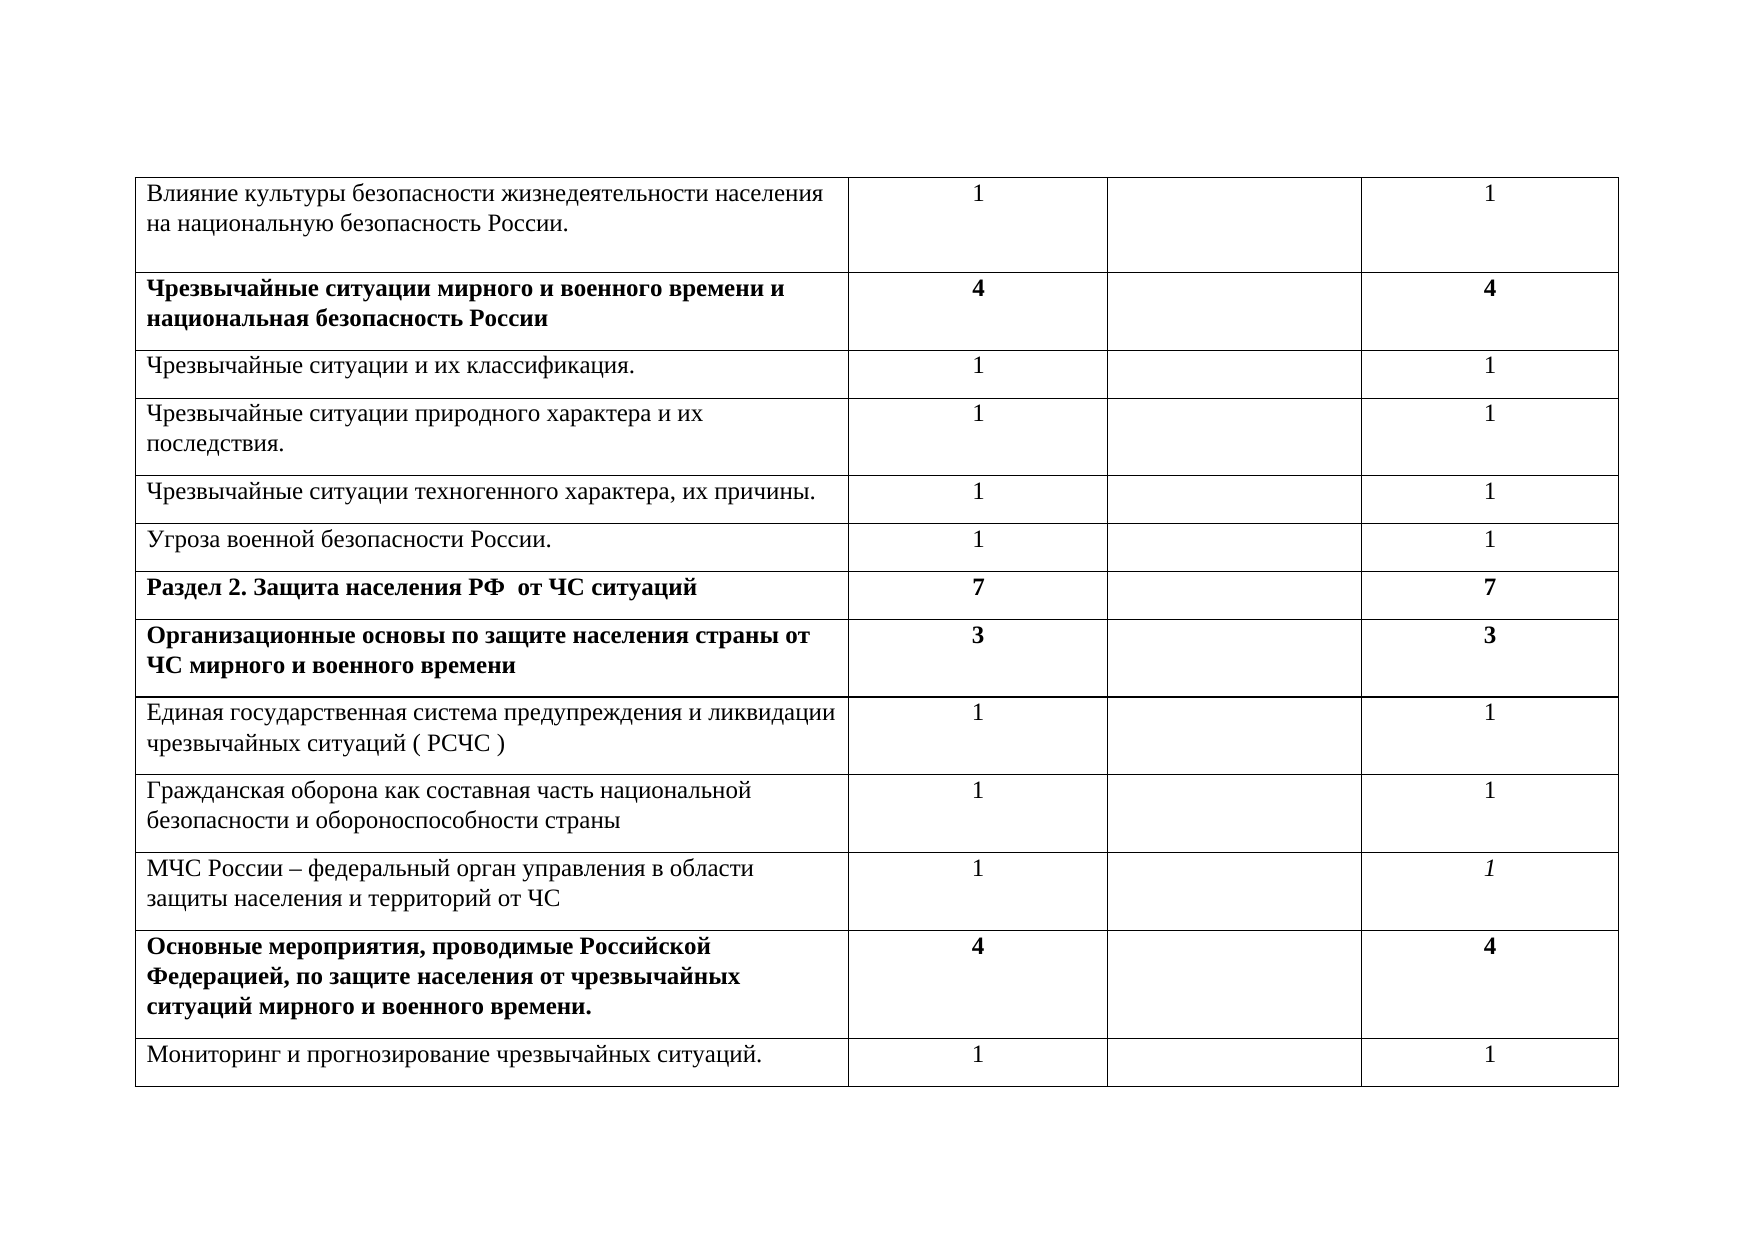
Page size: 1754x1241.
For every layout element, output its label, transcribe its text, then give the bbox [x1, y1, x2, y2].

table_cell Чрезвычайные ситуации и их классификация. [136, 351, 848, 397]
table_cell 3 [849, 620, 1107, 696]
table_cell [1108, 698, 1361, 774]
table_cell Мониторинг и прогнозирование чрезвычайных ситуаций. [136, 1039, 848, 1086]
table_cell 1 [1362, 476, 1618, 523]
table_cell 4 [1362, 273, 1618, 349]
table_cell Единая государственная система предупреждения и ликвидации чрезвычайных ситуаций ( РСЧС ) [136, 698, 848, 774]
table_cell 1 [1362, 178, 1618, 272]
table_cell 1 [1362, 351, 1618, 397]
table_cell [1108, 524, 1361, 571]
table_cell 4 [1362, 931, 1618, 1038]
table_cell Раздел 2. Защита населения РФ от ЧС ситуаций [136, 572, 848, 619]
table_cell 1 [849, 698, 1107, 774]
table_cell 4 [849, 273, 1107, 349]
table_cell Влияние культуры безопасности жизнедеятельности населения на национальную безопасность России. [136, 178, 848, 272]
table_cell [1108, 351, 1361, 397]
table_cell Угроза военной безопасности России. [136, 524, 848, 571]
table_cell [1108, 853, 1361, 930]
table_cell 1 [1362, 399, 1618, 475]
table_cell [1108, 273, 1361, 349]
table_cell [1108, 1039, 1361, 1086]
table_cell [1108, 178, 1361, 272]
table_cell 7 [1362, 572, 1618, 619]
table_cell Чрезвычайные ситуации мирного и военного времени и национальная безопасность России [136, 273, 848, 349]
table_cell [1108, 399, 1361, 475]
table_cell 1 [849, 399, 1107, 475]
table_cell [1108, 620, 1361, 696]
table_cell 1 [849, 853, 1107, 930]
table_cell МЧС России – федеральный орган управления в области защиты населения и территорий от ЧС [136, 853, 848, 930]
table_cell [1108, 931, 1361, 1038]
table_cell Чрезвычайные ситуации техногенного характера, их причины. [136, 476, 848, 523]
table_cell 1 [1362, 524, 1618, 571]
table_cell 1 [1362, 698, 1618, 774]
table_cell 1 [849, 775, 1107, 852]
table_cell [1108, 572, 1361, 619]
table_cell 1 [849, 476, 1107, 523]
table_cell 1 [1362, 1039, 1618, 1086]
table_cell 7 [849, 572, 1107, 619]
table_cell [1108, 476, 1361, 523]
table_cell 1 [849, 524, 1107, 571]
table_cell Чрезвычайные ситуации природного характера и их последствия. [136, 399, 848, 475]
table_cell 1 [849, 178, 1107, 272]
table_cell Гражданская оборона как составная часть национальной безопасности и обороноспособности страны [136, 775, 848, 852]
table_cell 1 [849, 1039, 1107, 1086]
table_cell Основные мероприятия, проводимые Российской Федерацией, по защите населения от чрезвычайных ситуаций мирного и военного времени. [136, 931, 848, 1038]
table_cell Организационные основы по защите населения страны от ЧС мирного и военного времени [136, 620, 848, 696]
table_cell [1108, 775, 1361, 852]
table_cell 3 [1362, 620, 1618, 696]
table_cell 1 [849, 351, 1107, 397]
table_cell 1 [1362, 853, 1618, 930]
table_cell 4 [849, 931, 1107, 1038]
table_cell 1 [1362, 775, 1618, 852]
